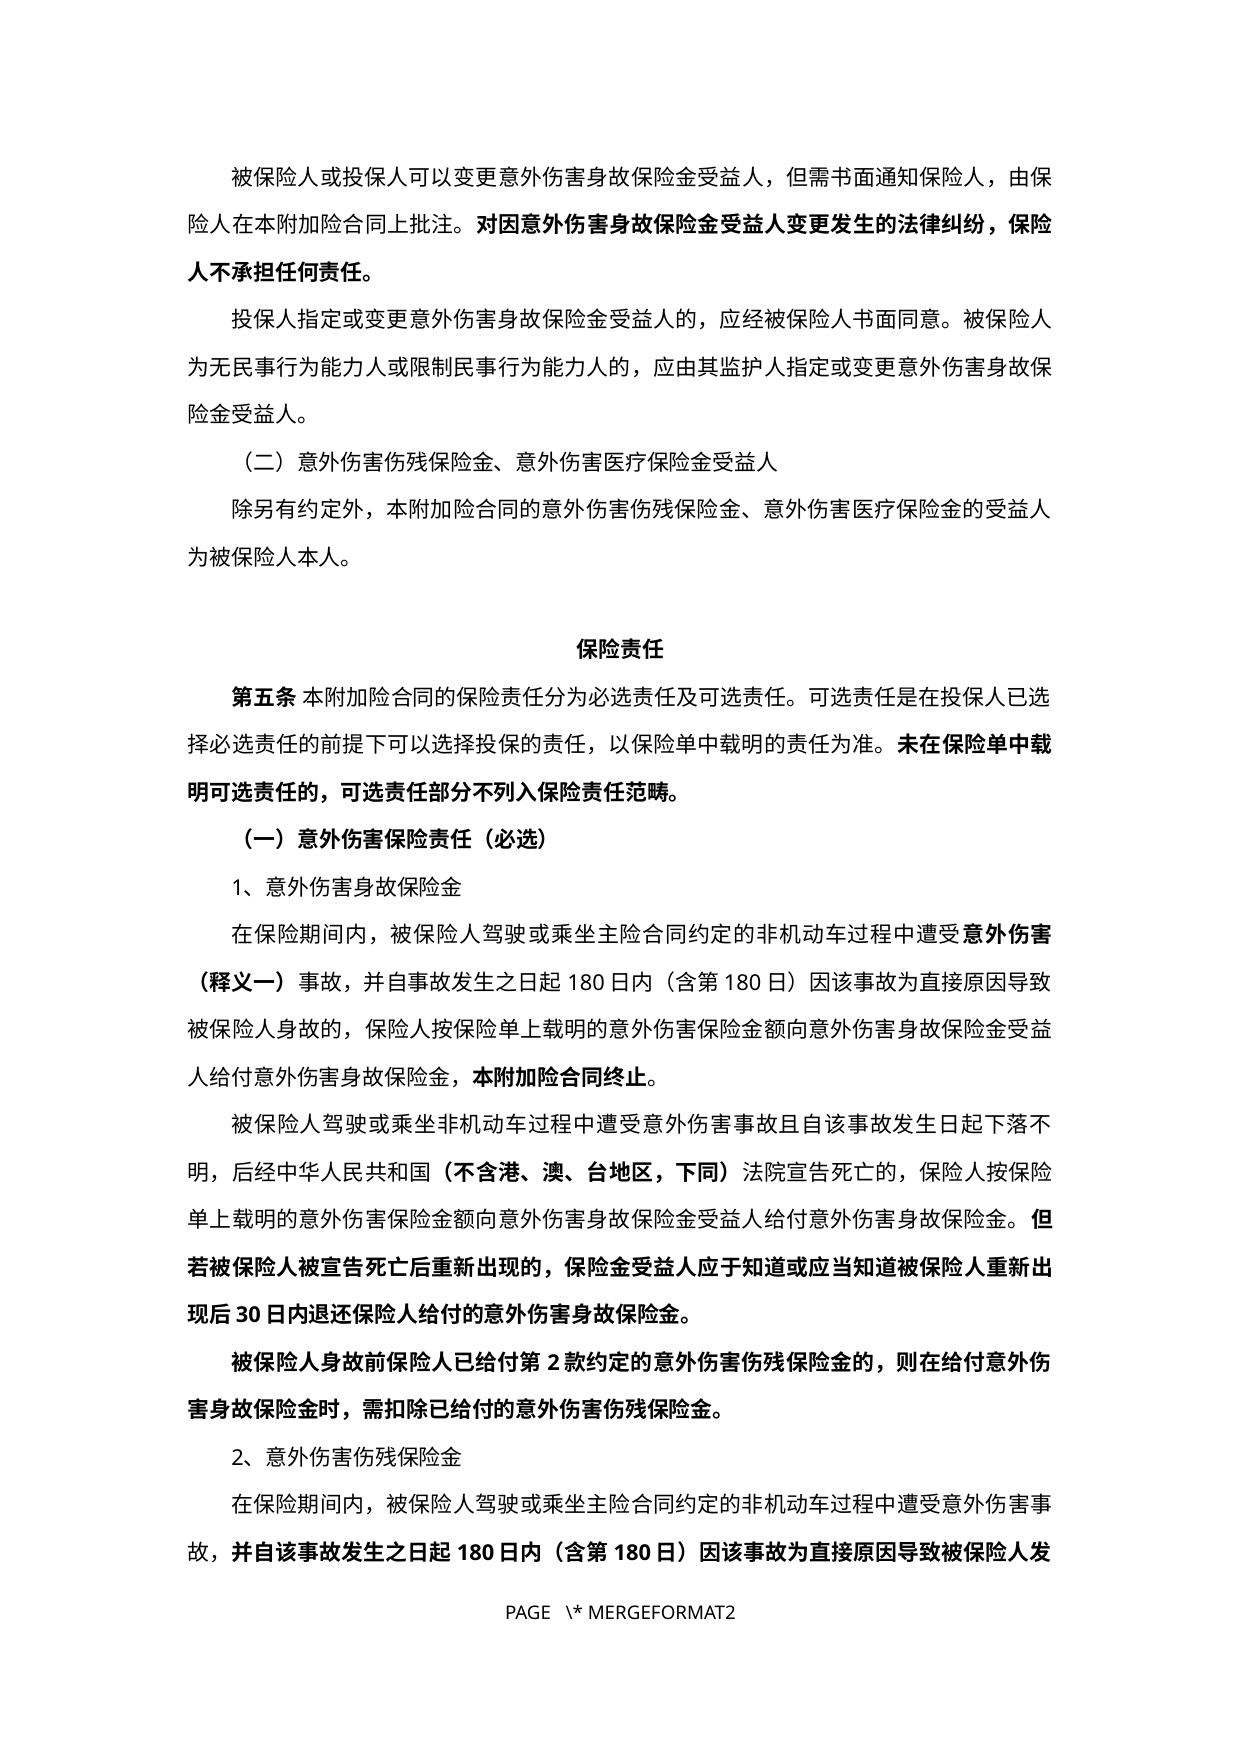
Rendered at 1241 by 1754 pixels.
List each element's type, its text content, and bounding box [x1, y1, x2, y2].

text 被保险人驾驶或乘坐非机动车过程中遭受意外伤害事故且自该事故发生日起下落不明，后经中华人民共和国（不含港、澳、台地区，下同）法院宣告死亡的，保险人按保险单上载明的意外伤害保险金额向意外伤害身故保险金受益人给付意外伤害身故保险金。但若被保险人被宣告死亡后重新出现的，保险金受益人应于知道或应当知道被保险人重新出现后30日内退还保险人给付的意外伤害身故保险金。 [187, 1107, 1053, 1329]
list 2、意外伤害伤残保险金 [187, 1440, 1053, 1472]
list 第五条 本附加险合同的保险责任分为必选责任及可选责任。可选责任是在投保人已选择必选责任的前提下可以选择投保的责任，以保险单中载明的责任为准。未在保险单中载明可选责任的，可选责任部分不列入保险责任范畴。 [187, 679, 1053, 806]
list （一）意外伤害保险责任（必选） [187, 822, 1053, 854]
text （二）意外伤害伤残保险金、意外伤害医疗保险金受益人 [187, 445, 1053, 476]
text 投保人指定或变更意外伤害身故保险金受益人的，应经被保险人书面同意。被保险人为无民事行为能力人或限制民事行为能力人的，应由其监护人指定或变更意外伤害身故保险金受益人。 [187, 302, 1053, 429]
list 1、意外伤害身故保险金 [187, 869, 1053, 901]
text 被保险人或投保人可以变更意外伤害身故保险金受益人，但需书面通知保险人，由保险人在本附加险合同上批注。对因意外伤害身故保险金受益人变更发生的法律纠纷，保险人不承担任何责任。 [187, 160, 1053, 286]
text 在保险期间内，被保险人驾驶或乘坐主险合同约定的非机动车过程中遭受意外伤害（释义一）事故，并自事故发生之日起180日内（含第180日）因该事故为直接原因导致被保险人身故的，保险人按保险单上载明的意外伤害保险金额向意外伤害身故保险金受益人给付意外伤害身故保险金，本附加险合同终止。 [187, 917, 1053, 1091]
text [187, 1487, 1053, 1567]
text 被保险人身故前保险人已给付第2款约定的意外伤害伤残保险金的，则在给付意外伤害身故保险金时，需扣除已给付的意外伤害伤残保险金。 [187, 1345, 1053, 1424]
text 除另有约定外，本附加险合同的意外伤害伤残保险金、意外伤害医疗保险金的受益人为被保险人本人。 [187, 492, 1053, 571]
text 保险责任 [187, 632, 1053, 664]
